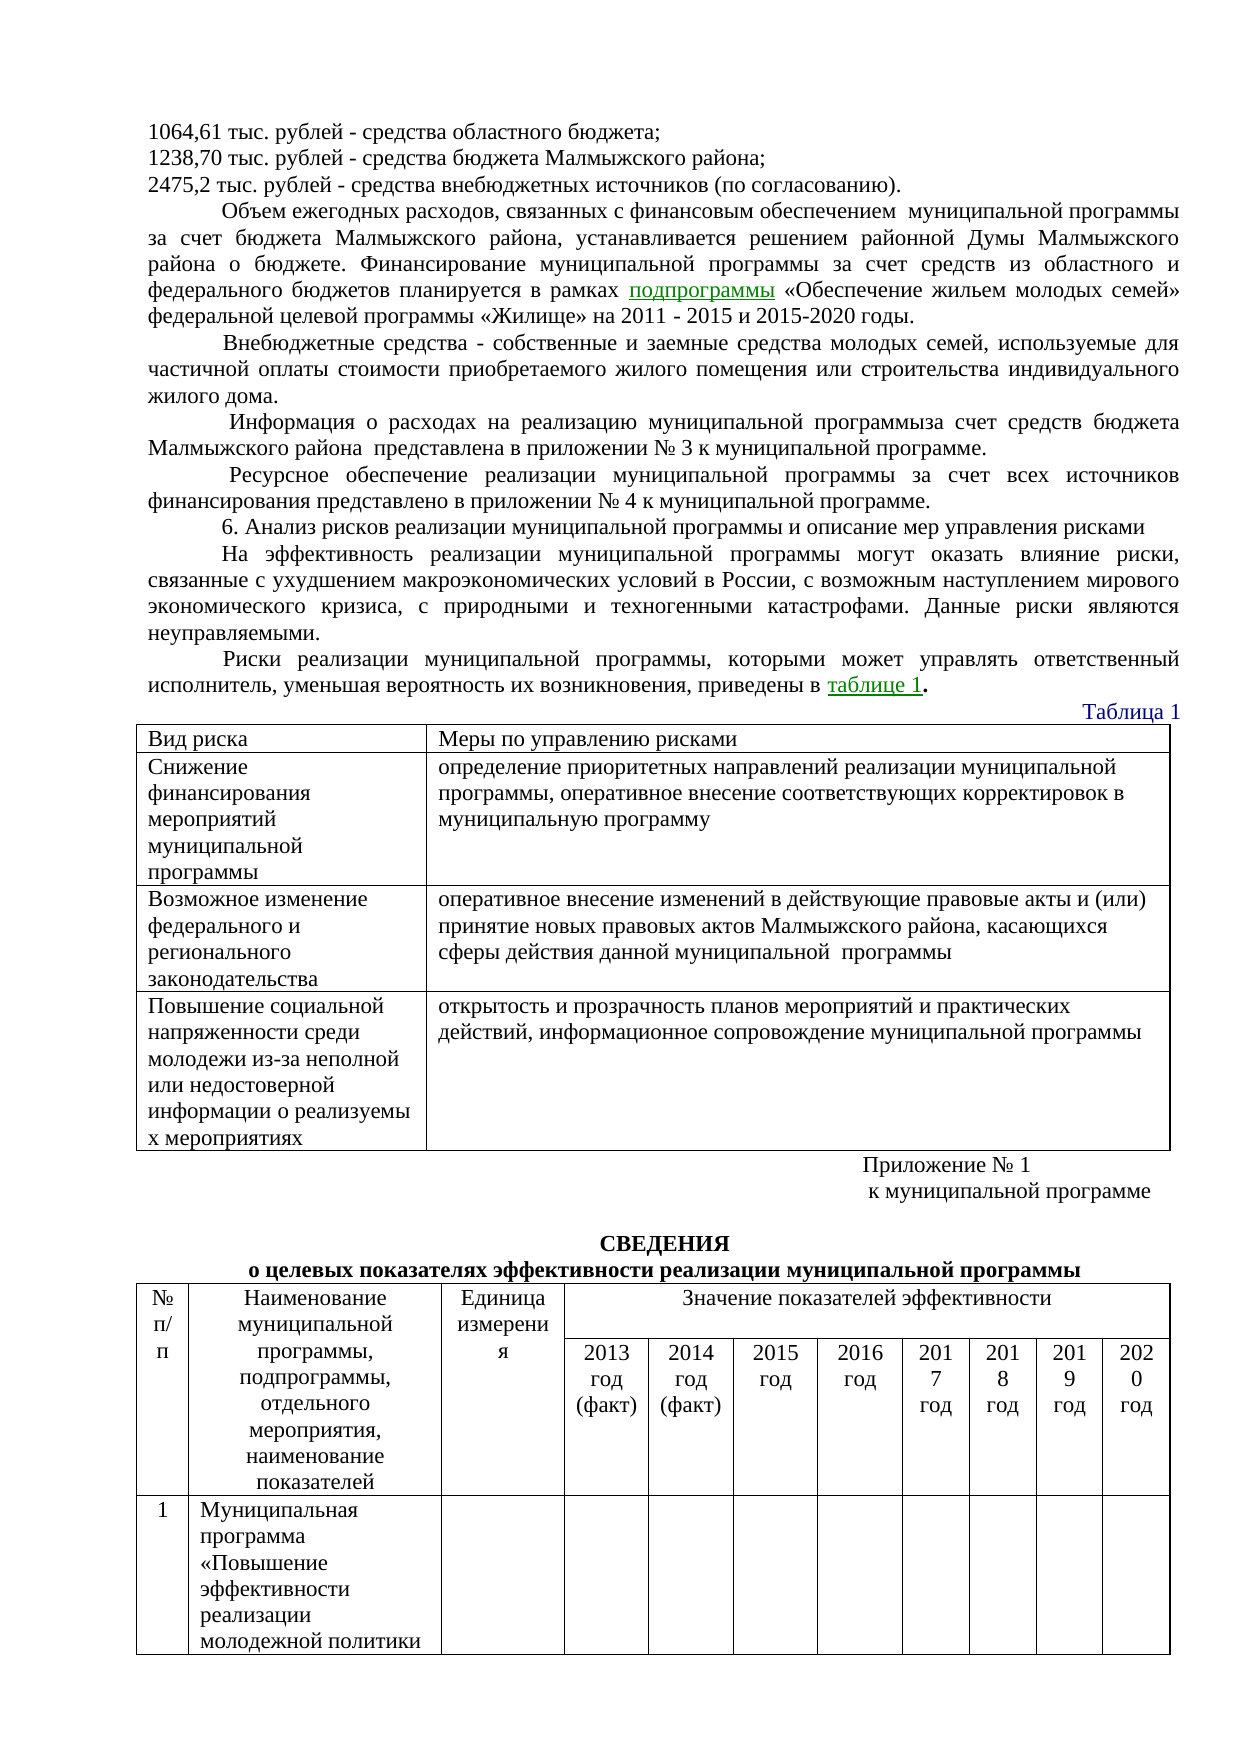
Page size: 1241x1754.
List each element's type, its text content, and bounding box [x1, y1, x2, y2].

text Объем ежегодных расходов, связанных с финансовым обеспечением муниципальной программы за счет бюджета Малмыжского района, устанавливается решением районной Думы Малмыжского района о бюджете. Финансирование муниципальной программы за счет средств из областного и федерального бюджетов планируется в рамках подпрограммы «Обеспечение жильем молодых семей» федеральной целевой программы «Жилище» на 2011 - 2015 и 2015-2020 годы. [148, 197, 1181, 329]
table_cell оперативное внесение изменений в действующие правовые акты и (или) принятие новых правовых актов Малмыжского района, касающихся сферы действия данной муниципальной программы [427, 886, 1169, 991]
table_header Единица измерения [442, 1284, 564, 1495]
table_cell 2014 год (факт) [649, 1339, 733, 1495]
text 1238,70 тыс. рублей - средства бюджета Малмыжского района; [148, 144, 1181, 171]
table_cell Возможное изменение федерального и регионального законодательства [137, 886, 426, 991]
text Внебюджетные средства - собственные и заемные средства молодых семей, используемые для частичной оплаты стоимости приобретаемого жилого помещения или строительства индивидуального жилого дома. [148, 329, 1181, 408]
table_cell [818, 1496, 902, 1654]
table_cell [565, 1496, 648, 1654]
table_cell открытость и прозрачность планов мероприятий и практических действий, информационное сопровождение муниципальной программы [427, 992, 1169, 1150]
table_header Значение показателей эффективности [565, 1284, 1169, 1338]
table_cell [1103, 1496, 1169, 1654]
text 1064,61 тыс. рублей - средства областного бюджета; [148, 118, 1181, 144]
table_cell 2018 год [970, 1339, 1036, 1495]
text 2475,2 тыс. рублей - средства внебюджетных источников (по согласованию). [148, 171, 1181, 197]
table_cell определение приоритетных направлений реализации муниципальной программы, оперативное внесение соответствующих корректировок в муниципальную программу [427, 753, 1169, 884]
table_cell 1 [137, 1496, 188, 1654]
table_cell [649, 1496, 733, 1654]
table_cell 2020 год [1103, 1339, 1169, 1495]
table_cell [1037, 1496, 1102, 1654]
table_cell 2016 год [818, 1339, 902, 1495]
table_cell Повышение социальной напряженности среди молодежи из-за неполной или недостоверной информации о реализуемых мероприятиях [137, 992, 426, 1150]
table_cell [903, 1496, 969, 1654]
table_cell 2013 год (факт) [565, 1339, 648, 1495]
text о целевых показателях эффективности реализации муниципальной программы [148, 1257, 1181, 1283]
text Информация о расходах на реализацию муниципальной программыза счет средств бюджета Малмыжского района представлена в приложении № 3 к муниципальной программе. [148, 408, 1181, 461]
table_header Наименование муниципальной программы, подпрограммы, отдельного мероприятия, наименование показателей [189, 1284, 441, 1495]
table_cell 2017 год [903, 1339, 969, 1495]
table_cell 2015 год [734, 1339, 817, 1495]
table_cell [734, 1496, 817, 1654]
subtitle 6. Анализ рисков реализации муниципальной программы и описание мер управления рисками [221, 513, 1181, 540]
table_header Вид риска [137, 725, 426, 752]
text Риски реализации муниципальной программы, которыми может управлять ответственный исполнитель, уменьшая вероятность их возникновения, приведены в таблице 1. [148, 645, 1181, 698]
table_cell [970, 1496, 1036, 1654]
text к муниципальной программе [148, 1177, 1181, 1204]
table_cell 2019 год [1037, 1339, 1102, 1495]
table_cell Снижение финансирования мероприятий муниципальной программы [137, 753, 426, 884]
table_cell [442, 1496, 564, 1654]
table_header № п/п [137, 1284, 188, 1495]
text Таблица 1 [148, 698, 1181, 724]
text На эффективность реализации муниципальной программы могут оказать влияние риски, связанные с ухудшением макроэкономических условий в России, с возможным наступлением мирового экономического кризиса, с природными и техногенными катастрофами. Данные риски являются неуправляемыми. [148, 540, 1181, 645]
table_header Меры по управлению рисками [427, 725, 1169, 752]
text Приложение № 1 [148, 1151, 1181, 1177]
text СВЕДЕНИЯ [148, 1230, 1181, 1257]
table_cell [189, 1496, 441, 1654]
text Ресурсное обеспечение реализации муниципальной программы за счет всех источников финансирования представлено в приложении № 4 к муниципальной программе. [148, 461, 1181, 513]
